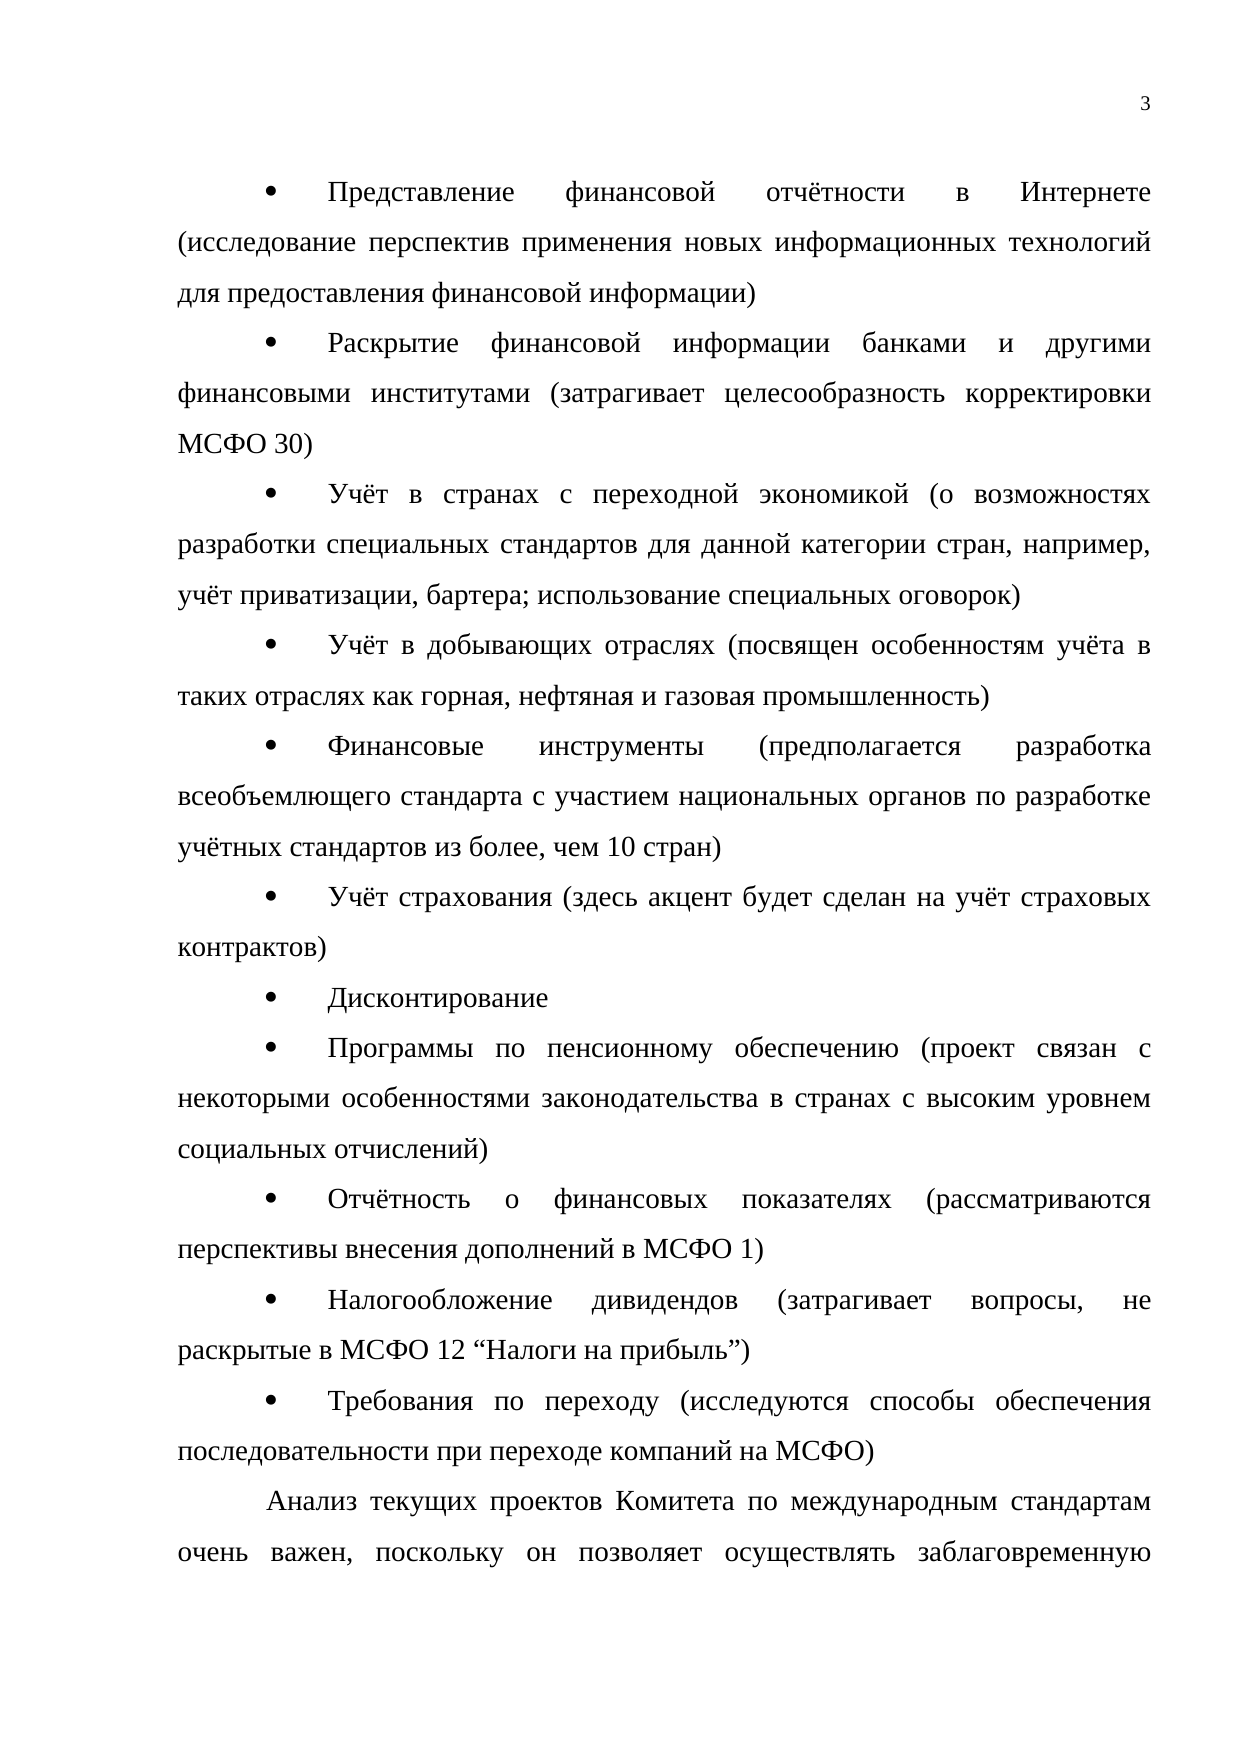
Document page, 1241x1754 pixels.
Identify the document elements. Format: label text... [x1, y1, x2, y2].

list Раскрытие финансовой информации банками и другими финансовыми институтами (затрагивает целесообразность корректировки МСФО 30) [177, 325, 1152, 459]
list Требования по переходу (исследуются способы обеспечения последовательности при переходе компаний на МСФО) [177, 1383, 1152, 1467]
list Представление финансовой отчётности в Интернете (исследование перспектив применения новых информационных технологий для предоставления финансовой информации) [177, 174, 1152, 308]
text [177, 1483, 1152, 1567]
list Учёт в странах с переходной экономикой (о возможностях разработки специальных стандартов для данной категории стран, например, учёт приватизации, бартера; использование специальных оговорок) [177, 476, 1152, 610]
list Дисконтирование [177, 980, 1152, 1013]
list Учёт в добывающих отраслях (посвящен особенностям учёта в таких отраслях как горная, нефтяная и газовая промышленность) [177, 627, 1152, 711]
list Налогообложение дивидендов (затрагивает вопросы, не раскрытые в МСФО 12 “Налоги на прибыль”) [177, 1282, 1152, 1366]
list Финансовые инструменты (предполагается разработка всеобъемлющего стандарта с участием национальных органов по разработке учётных стандартов из более, чем 10 стран) [177, 728, 1152, 862]
list Программы по пенсионному обеспечению (проект связан с некоторыми особенностями законодательства в странах с высоким уровнем социальных отчислений) [177, 1030, 1152, 1164]
list Отчётность о финансовых показателях (рассматриваются перспективы внесения дополнений в МСФО 1) [177, 1181, 1152, 1265]
list Учёт страхования (здесь акцент будет сделан на учёт страховых контрактов) [177, 879, 1152, 963]
